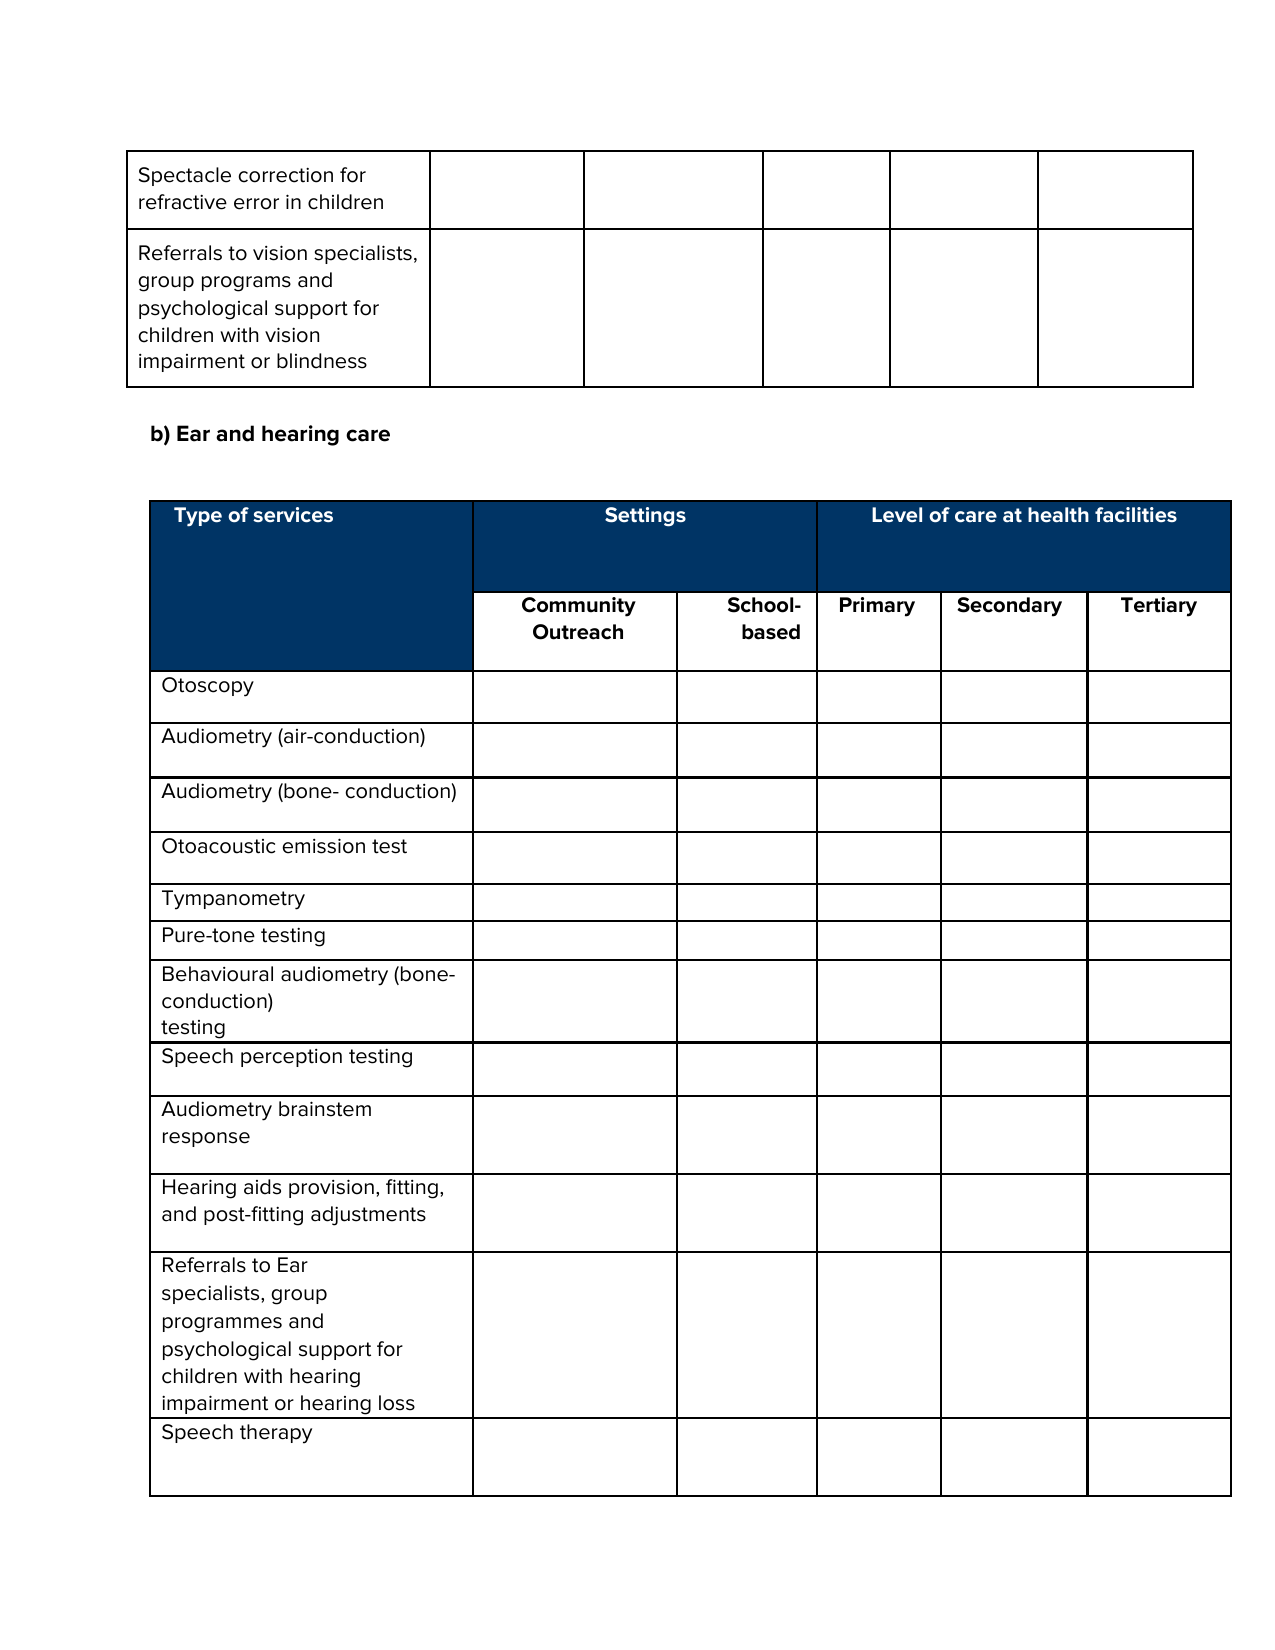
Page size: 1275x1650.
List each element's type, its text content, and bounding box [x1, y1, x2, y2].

table_cell [474, 1044, 676, 1094]
table_cell Speech perception testing [151, 1044, 472, 1094]
table_cell [1089, 885, 1230, 920]
table_cell [678, 779, 816, 831]
table_header Level of care at health facilities [818, 502, 1230, 591]
table_cell [1039, 230, 1192, 386]
table_cell [818, 833, 940, 883]
table_cell [942, 1044, 1086, 1094]
table_cell [942, 922, 1086, 959]
table_cell Audiometry (air-conduction) [151, 724, 472, 776]
table_cell [474, 779, 676, 831]
table_cell [431, 152, 583, 228]
table_cell School-based [678, 593, 816, 670]
table_cell [818, 1253, 940, 1417]
table_cell [474, 833, 676, 883]
table_cell [678, 885, 816, 920]
table_cell [942, 1097, 1086, 1173]
table_cell [942, 1419, 1086, 1495]
table_cell [1089, 1253, 1230, 1417]
table_cell [1089, 672, 1230, 722]
table_header Type of services [151, 502, 472, 670]
table_cell [818, 1419, 940, 1495]
table_cell Referrals to vision specialists, group programs and psychological support for children with vision impairment or blindness [128, 230, 429, 386]
table_cell [678, 724, 816, 776]
table_cell [474, 1097, 676, 1173]
table_cell [678, 1175, 816, 1251]
table_cell [1089, 922, 1230, 959]
table_cell [431, 230, 583, 386]
table_cell [942, 833, 1086, 883]
table_cell [818, 672, 940, 722]
table_cell Secondary [942, 593, 1086, 670]
table_cell [678, 833, 816, 883]
table_cell Spectacle correction for refractive error in children [128, 152, 429, 228]
table_cell [474, 724, 676, 776]
table_cell [1089, 1419, 1230, 1495]
table_cell Otoscopy [151, 672, 472, 722]
table_cell Tertiary [1089, 593, 1230, 670]
table_cell [818, 885, 940, 920]
table_cell [678, 961, 816, 1041]
table_cell [474, 1253, 676, 1417]
table_cell Otoacoustic emission test [151, 833, 472, 883]
text b) Ear and hearing care [150, 420, 1125, 448]
table_cell [678, 672, 816, 722]
table_cell [942, 779, 1086, 831]
table_cell [474, 672, 676, 722]
table_cell Speech therapy [151, 1419, 472, 1495]
table_cell [1089, 833, 1230, 883]
table_cell [474, 922, 676, 959]
table_cell [1089, 1044, 1230, 1094]
table_cell [1089, 779, 1230, 831]
table_cell [678, 922, 816, 959]
table_cell [1089, 961, 1230, 1041]
table_cell [818, 1175, 940, 1251]
table_cell Primary [818, 593, 940, 670]
table_cell [818, 724, 940, 776]
table_cell Hearing aids provision, fitting, and post-fitting adjustments [151, 1175, 472, 1251]
table_cell [942, 672, 1086, 722]
table_cell [818, 922, 940, 959]
table_cell [891, 230, 1037, 386]
table_header Settings [474, 502, 816, 591]
table_cell [678, 1097, 816, 1173]
table_cell Tympanometry [151, 885, 472, 920]
table_cell [474, 1175, 676, 1251]
table_cell [764, 230, 889, 386]
table_cell [585, 230, 762, 386]
table_cell Referrals to Ear specialists, group programmes and psychological support for children with hearing impairment or hearing loss [151, 1253, 472, 1417]
table_cell Audiometry brainstem response [151, 1097, 472, 1173]
table_cell [818, 1097, 940, 1173]
table_cell [678, 1044, 816, 1094]
table_cell [1089, 1097, 1230, 1173]
table_cell [1089, 1175, 1230, 1251]
table_cell Community Outreach [474, 593, 676, 670]
table_cell [818, 961, 940, 1041]
table_cell [474, 1419, 676, 1495]
table_cell [1089, 724, 1230, 776]
table_cell [891, 152, 1037, 228]
table_cell [678, 1253, 816, 1417]
table_cell [474, 885, 676, 920]
table_cell [942, 961, 1086, 1041]
table_cell [585, 152, 762, 228]
table_cell [474, 961, 676, 1041]
table_cell [942, 724, 1086, 776]
table_cell [1039, 152, 1192, 228]
table_cell Pure-tone testing [151, 922, 472, 959]
table_cell [818, 1044, 940, 1094]
table_cell [942, 1253, 1086, 1417]
table_cell [942, 1175, 1086, 1251]
table_cell [764, 152, 889, 228]
table_cell [678, 1419, 816, 1495]
table_cell Behavioural audiometry (bone- conduction) testing [151, 961, 472, 1041]
table_cell Audiometry (bone- conduction) [151, 779, 472, 831]
table_cell [818, 779, 940, 831]
table_cell [942, 885, 1086, 920]
